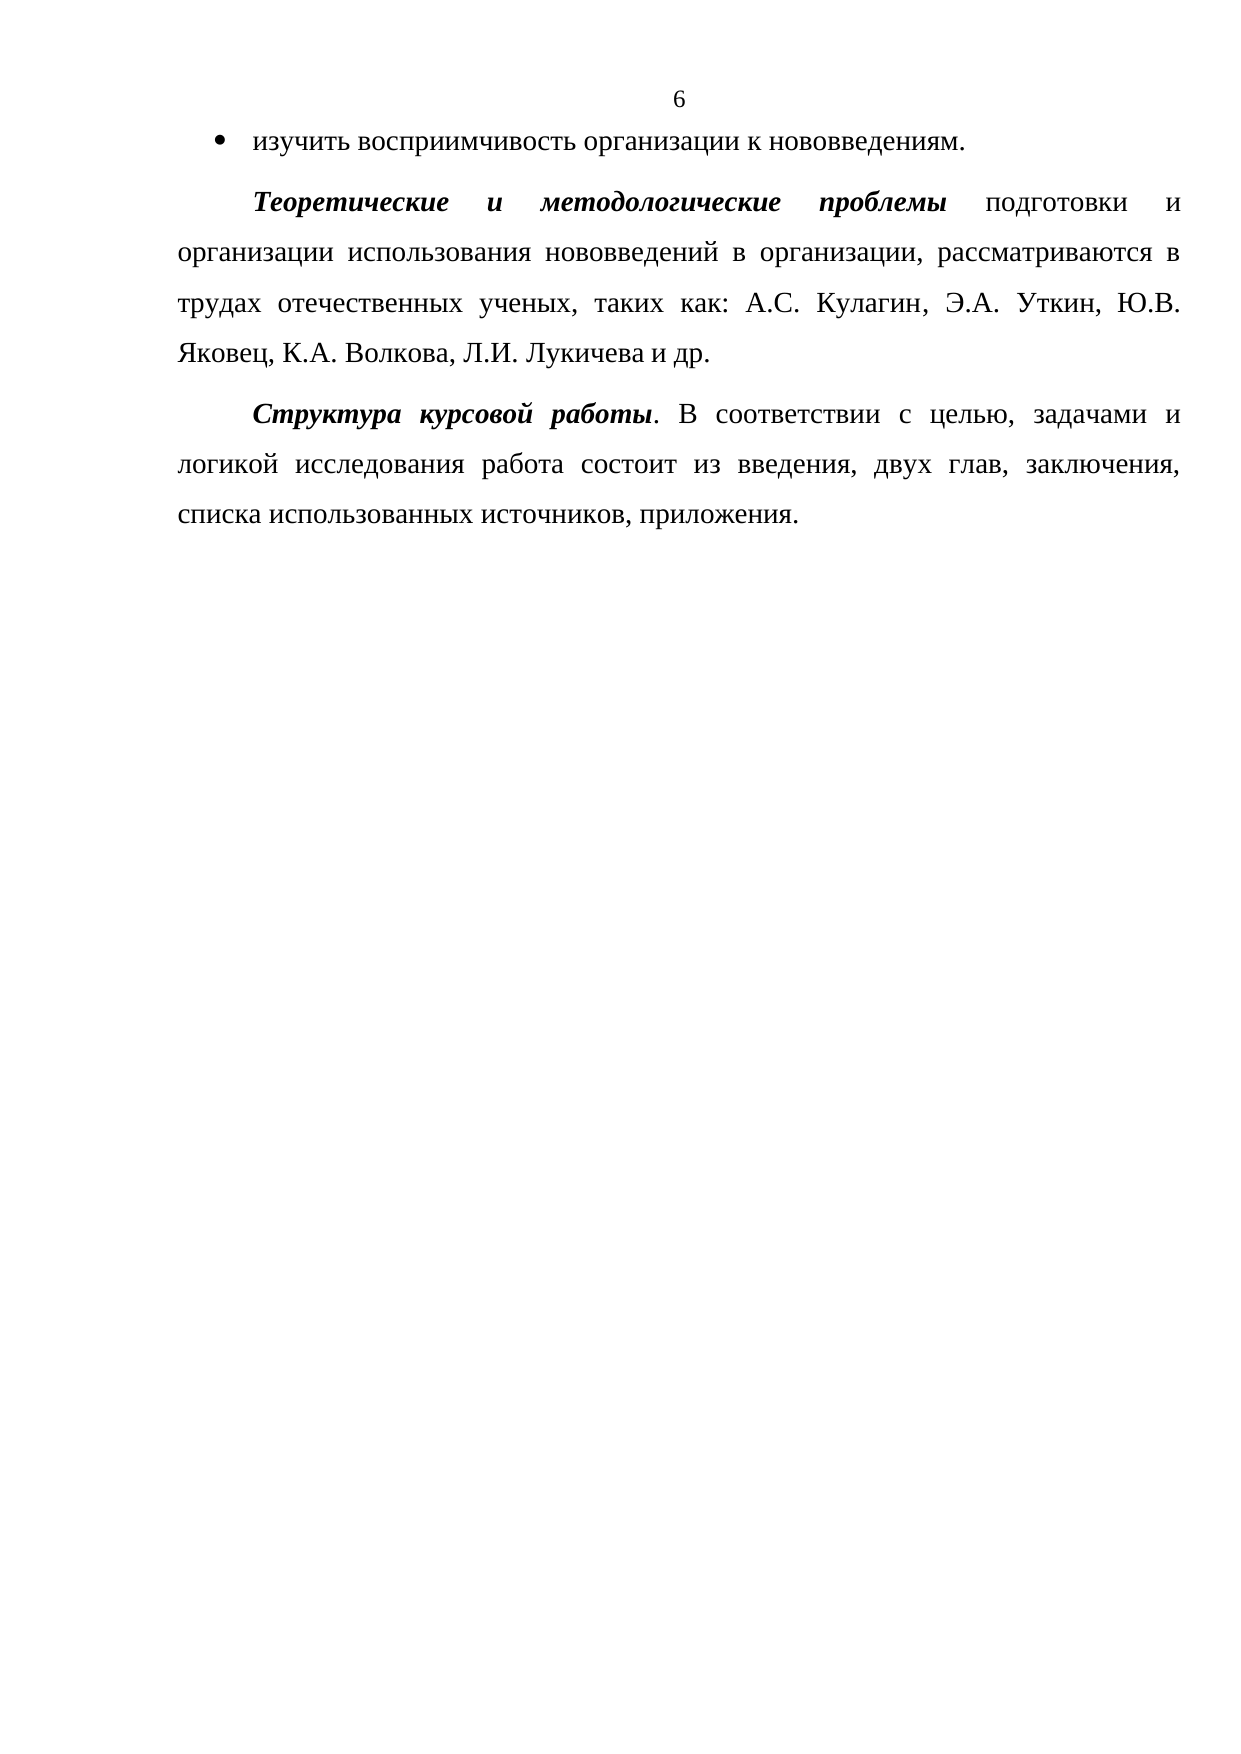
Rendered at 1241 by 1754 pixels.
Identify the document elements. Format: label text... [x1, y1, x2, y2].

text Теоретические и методологические проблемы подготовки и организации использования нововведений в организации, рассматриваются в трудах отечественных ученых, таких как: А.С. Кулагин, Э.А. Уткин, Ю.В. Яковец, К.А. Волкова, Л.И. Лукичева и др. [177, 184, 1181, 369]
list изучить восприимчивость организации к нововведениям. [215, 123, 1181, 157]
text Структура курсовой работы. В соответствии с целью, задачами и логикой исследования работа состоит из введения, двух глав, заключения, списка использованных источников, приложения. [177, 396, 1181, 530]
